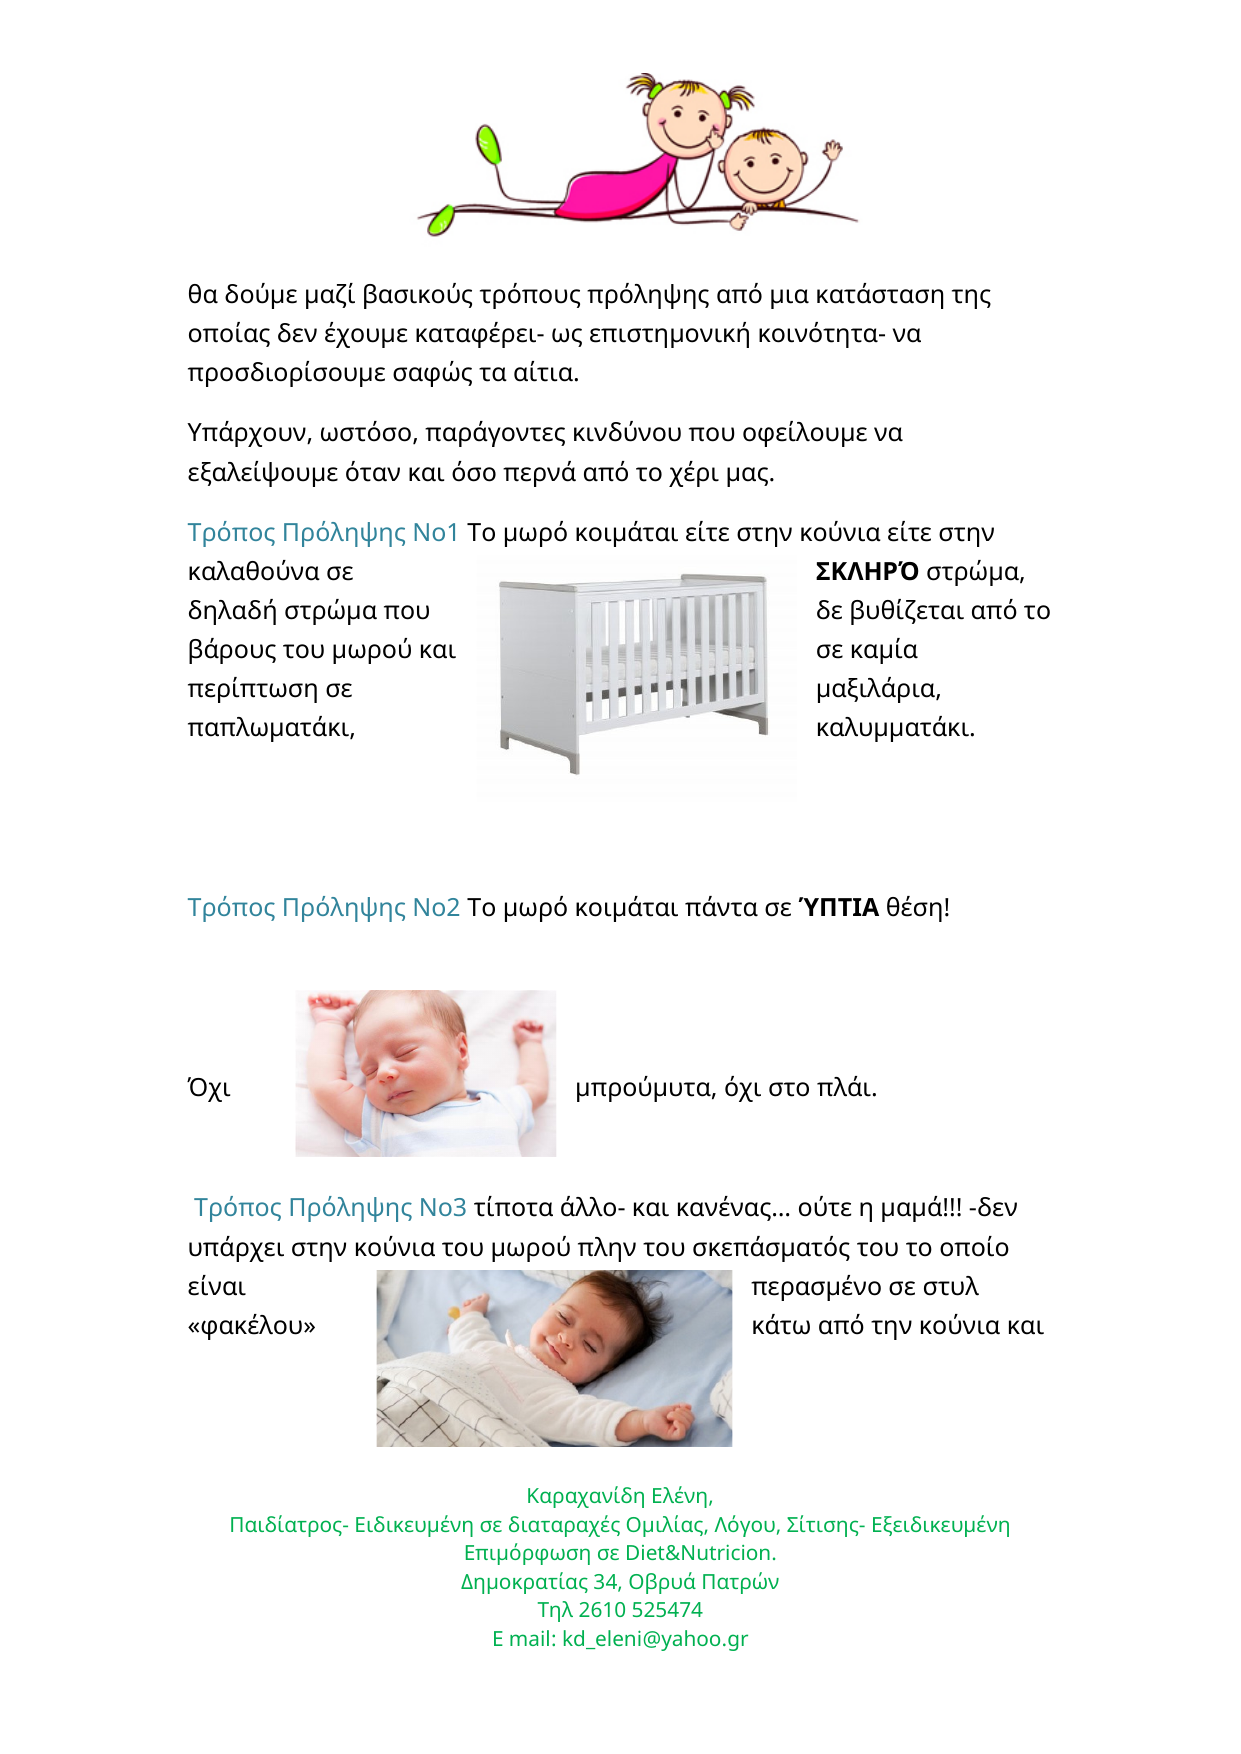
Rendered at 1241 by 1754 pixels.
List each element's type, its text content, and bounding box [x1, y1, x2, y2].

text Τρόπος Πρόληψης Νο2 Το μωρό κοιμάται πάντα σε ΎΠΤΙΑ θέση! [187, 890, 1053, 924]
text Όχι μπρούμυτα, όχι στο πλάι. [187, 1070, 295, 1104]
text Υπάρχουν, ωστόσο, παράγοντες κινδύνου που οφείλουμε να εξαλείψουμε όταν και όσο περνά από το χέρι μας. [187, 415, 1053, 488]
picture [295, 990, 557, 1157]
text θα δούμε μαζί βασικούς τρόπους πρόληψης από μια κατάσταση της οποίας δεν έχουμε καταφέρει- ως επιστημονική κοινότητα- να προσδιορίσουμε σαφώς τα αίτια. [187, 277, 1053, 389]
picture [375, 73, 865, 249]
picture [476, 554, 797, 802]
text Όχι μπρούμυτα, όχι στο πλάι. [557, 1070, 1053, 1104]
picture [376, 1270, 733, 1447]
text Τρόπος Πρόληψης Νο1 Το μωρό κοιμάται είτε στην κούνια είτε στην καλαθούνα σε ΣΚΛΗΡΌ στρώμα, δηλαδή στρώμα που δε βυθίζεται από το βάρους του μωρού και σε καμία περίπτωση σε μαξιλάρια, παπλωματάκι, καλυμματάκι. [187, 514, 1053, 744]
